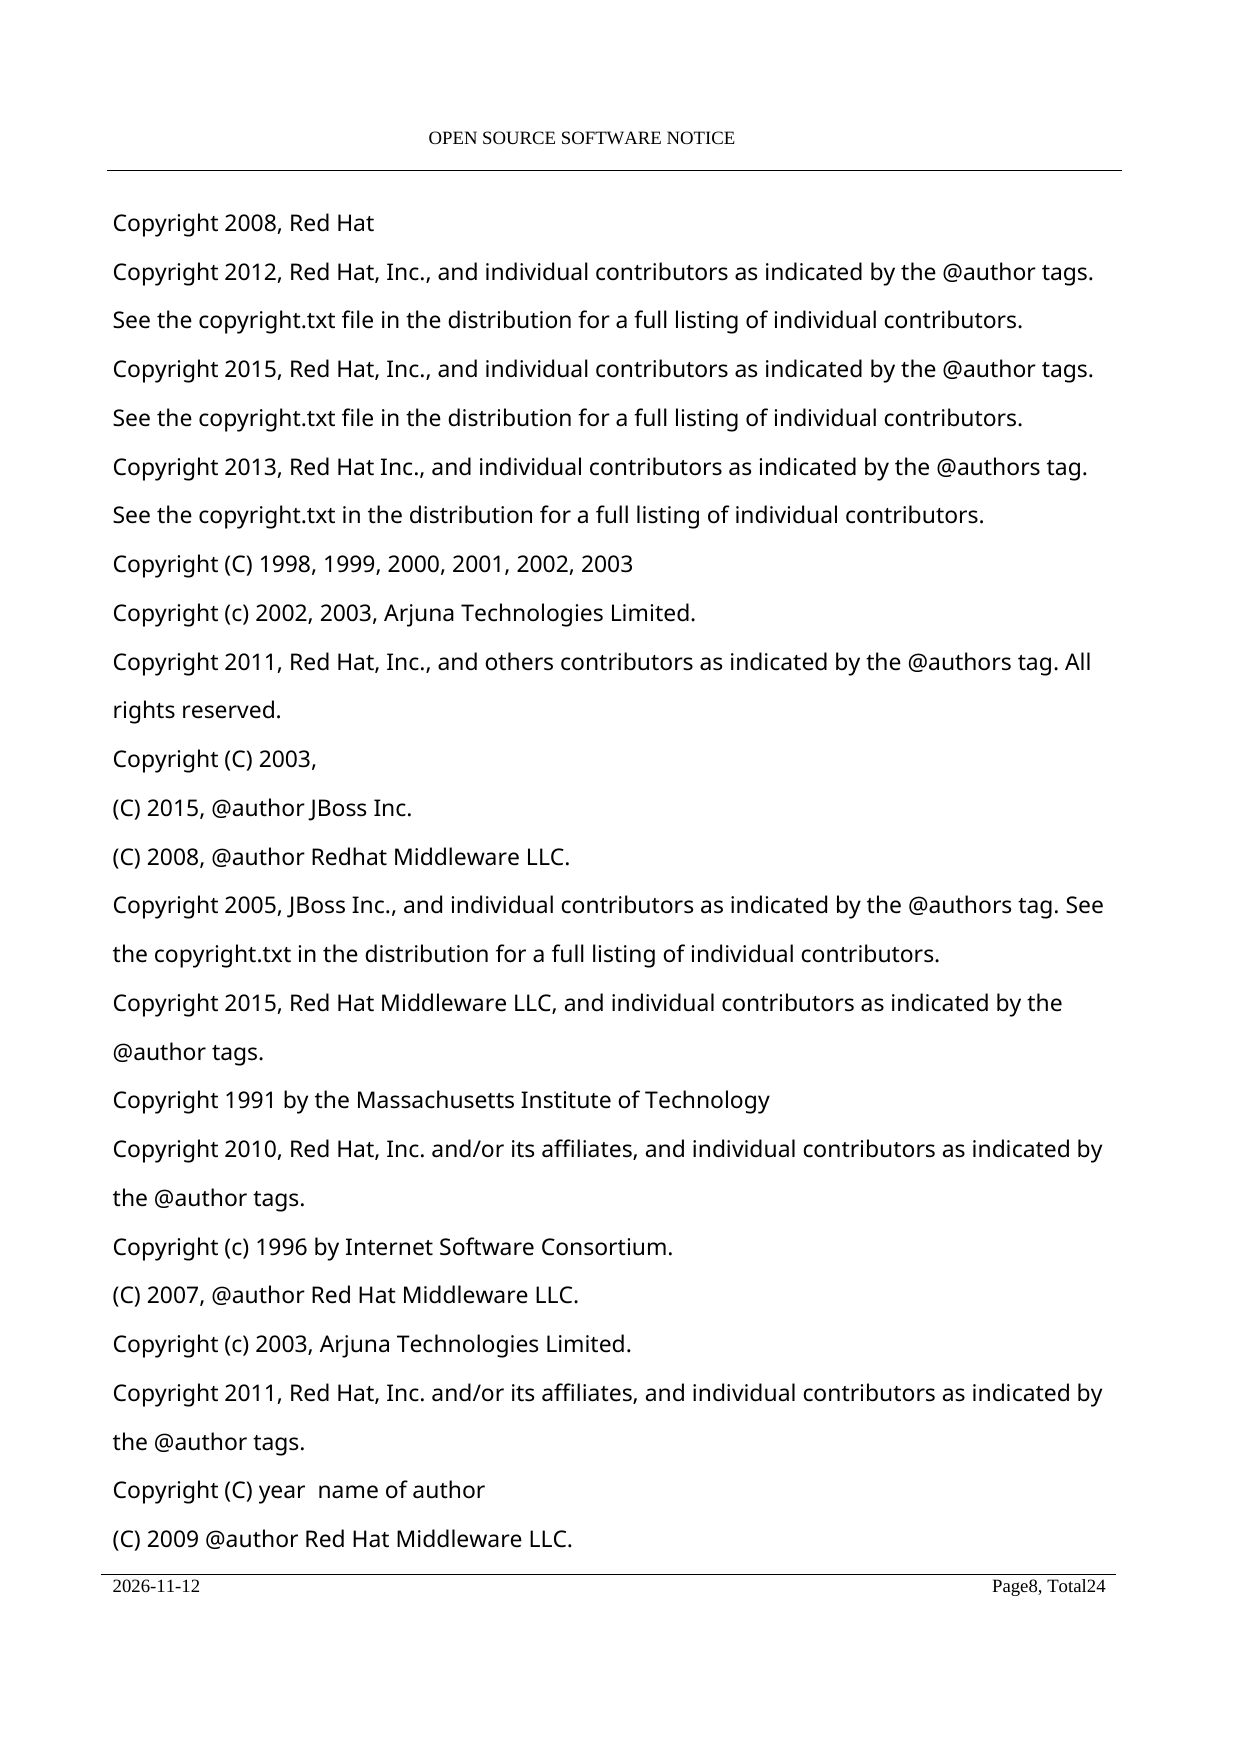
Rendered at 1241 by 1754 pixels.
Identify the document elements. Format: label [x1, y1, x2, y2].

text [112, 206, 1128, 1555]
